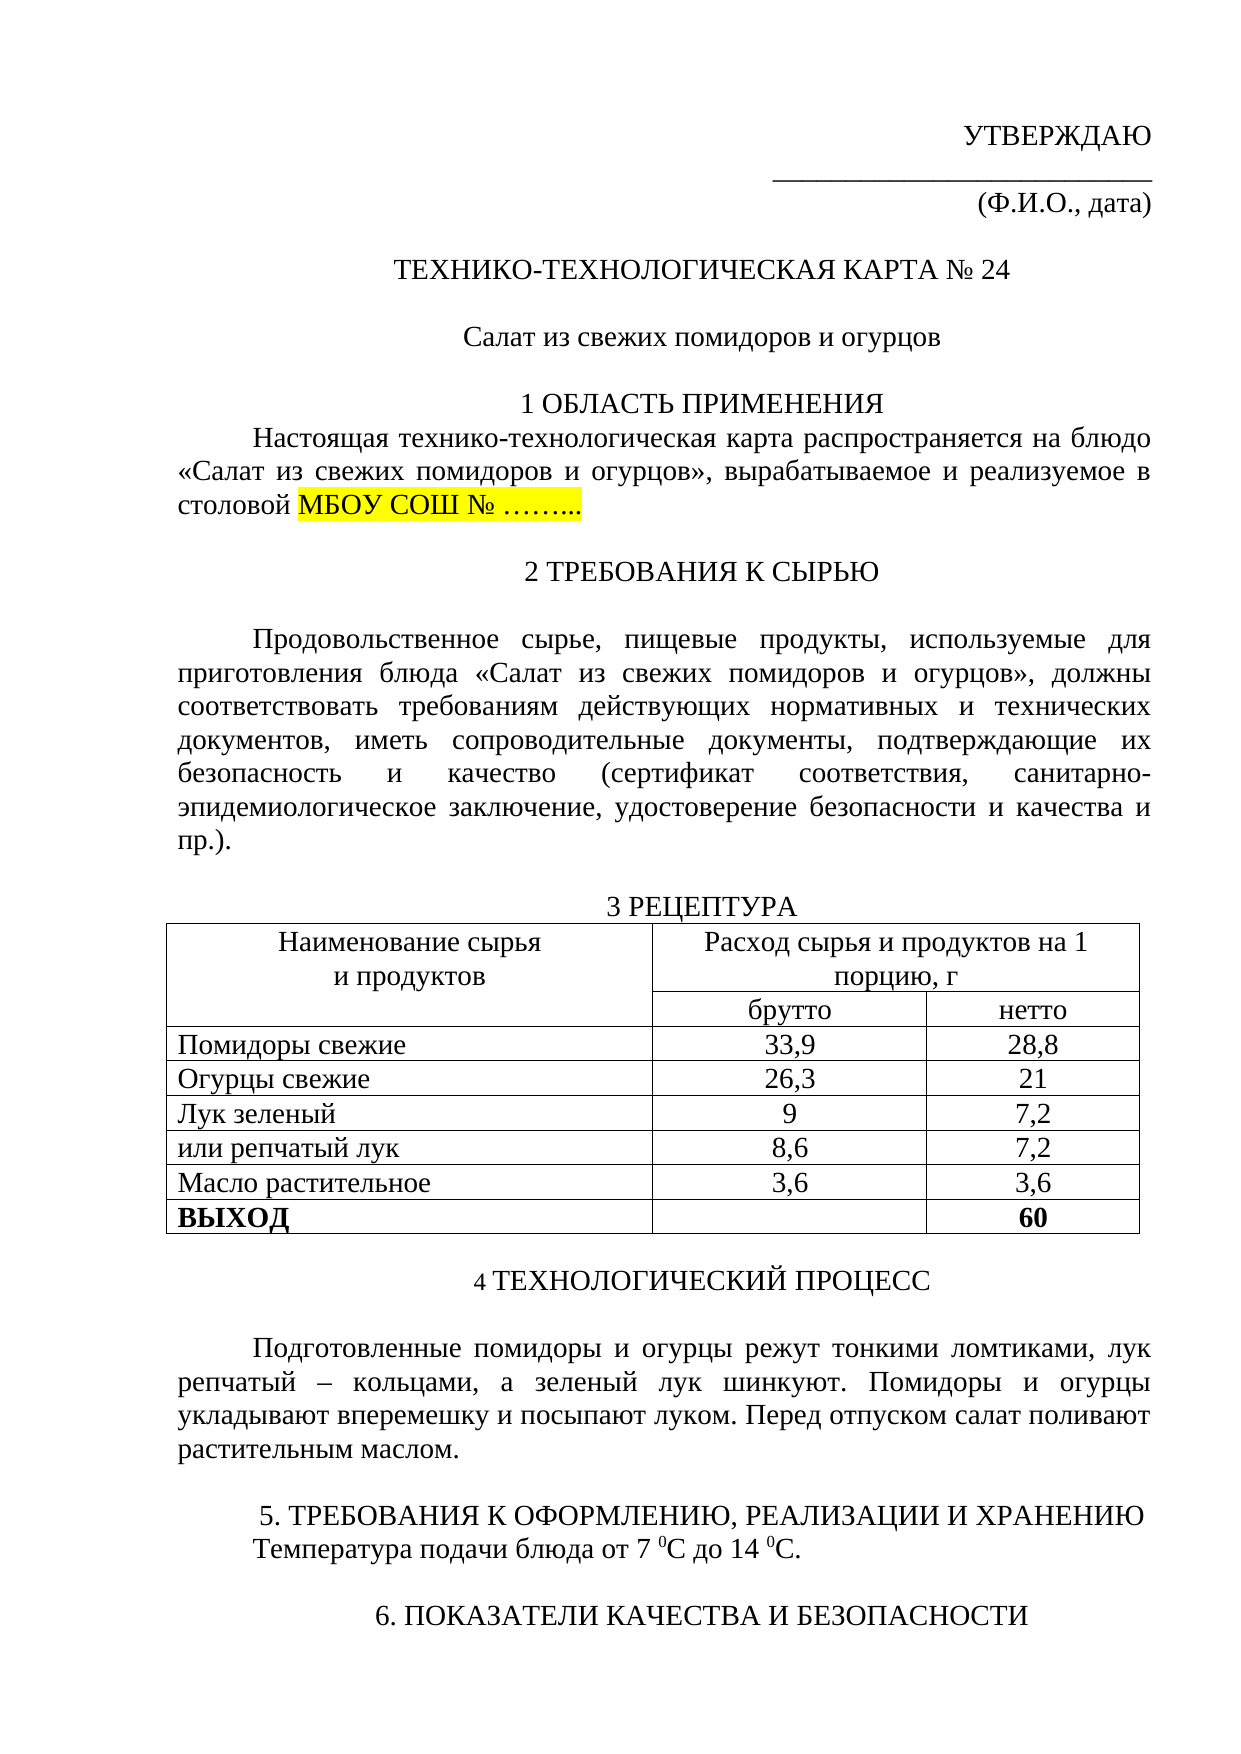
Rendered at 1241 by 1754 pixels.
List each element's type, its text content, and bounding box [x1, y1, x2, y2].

text 6. ПОКАЗАТЕЛИ КАЧЕСТВА И БЕЗОПАСНОСТИ [177, 1598, 1152, 1632]
table_cell 3,6 [653, 1165, 926, 1199]
text 1 ОБЛАСТЬ ПРИМЕНЕНИЯ [177, 386, 1152, 420]
text __________________________ [177, 152, 1152, 185]
text Подготовленные помидоры и огурцы режут тонкими ломтиками, лук репчатый – кольцами, а зеленый лук шинкуют. Помидоры и огурцы укладывают вперемешку и посыпают луком. Перед отпуском салат поливают растительным маслом. [177, 1330, 1152, 1464]
text Температура подачи блюда от 7 0С до 14 0С. [177, 1531, 1152, 1565]
table_cell 7,2 [927, 1131, 1139, 1164]
table_cell 60 [927, 1200, 1139, 1233]
table_cell Масло растительное [167, 1165, 652, 1199]
table_cell 21 [927, 1061, 1139, 1095]
table_cell ВЫХОД [167, 1200, 652, 1233]
text Настоящая технико-технологическая карта распространяется на блюдо «Салат из свежих помидоров и огурцов», вырабатываемое и реализуемое в столовой МБОУ СОШ № ……... [177, 420, 1152, 521]
table_cell 7,2 [927, 1096, 1139, 1129]
text Продовольственное сырье, пищевые продукты, используемые для приготовления блюда «Салат из свежих помидоров и огурцов», должны соответствовать требованиям действующих нормативных и технических документов, иметь сопроводительные документы, подтверждающие их безопасность и качество (сертификат соответствия, санитарно-эпидемиологическое заключение, удостоверение безопасности и качества и пр.). [177, 621, 1152, 856]
table_cell Помидоры свежие [167, 1027, 652, 1060]
text ТЕХНИКО-ТЕХНОЛОГИЧЕСКАЯ КАРТА № 24 [177, 252, 1152, 286]
table_cell 8,6 [653, 1131, 926, 1164]
table_cell или репчатый лук [167, 1131, 652, 1164]
table_cell нетто [927, 992, 1139, 1026]
table_cell [653, 1200, 926, 1233]
text 5. ТРЕБОВАНИЯ К ОФОРМЛЕНИЮ, РЕАЛИЗАЦИИ И ХРАНЕНИЮ [177, 1498, 1152, 1531]
table_cell 26,3 [653, 1061, 926, 1095]
table_cell 9 [653, 1096, 926, 1129]
table_cell брутто [653, 992, 926, 1026]
table_header Расход сырья и продуктов на 1 порцию, г [653, 924, 1139, 991]
text 2 ТРЕБОВАНИЯ К СЫРЬЮ [177, 554, 1152, 588]
text (Ф.И.О., дата) [177, 185, 1152, 219]
table_cell 28,8 [927, 1027, 1139, 1060]
text 4 ТЕХНОЛОГИЧЕСКИЙ ПРОЦЕСС [177, 1263, 1152, 1297]
text УТВЕРЖДАЮ [177, 118, 1152, 152]
table_cell Лук зеленый [167, 1096, 652, 1129]
text Салат из свежих помидоров и огурцов [177, 319, 1152, 353]
table_cell Огурцы свежие [167, 1061, 652, 1095]
table_cell 33,9 [653, 1027, 926, 1060]
table_header Наименование сырья и продуктов [167, 924, 652, 1026]
text 3 РЕЦЕПТУРА [177, 889, 1152, 923]
table_cell 3,6 [927, 1165, 1139, 1199]
